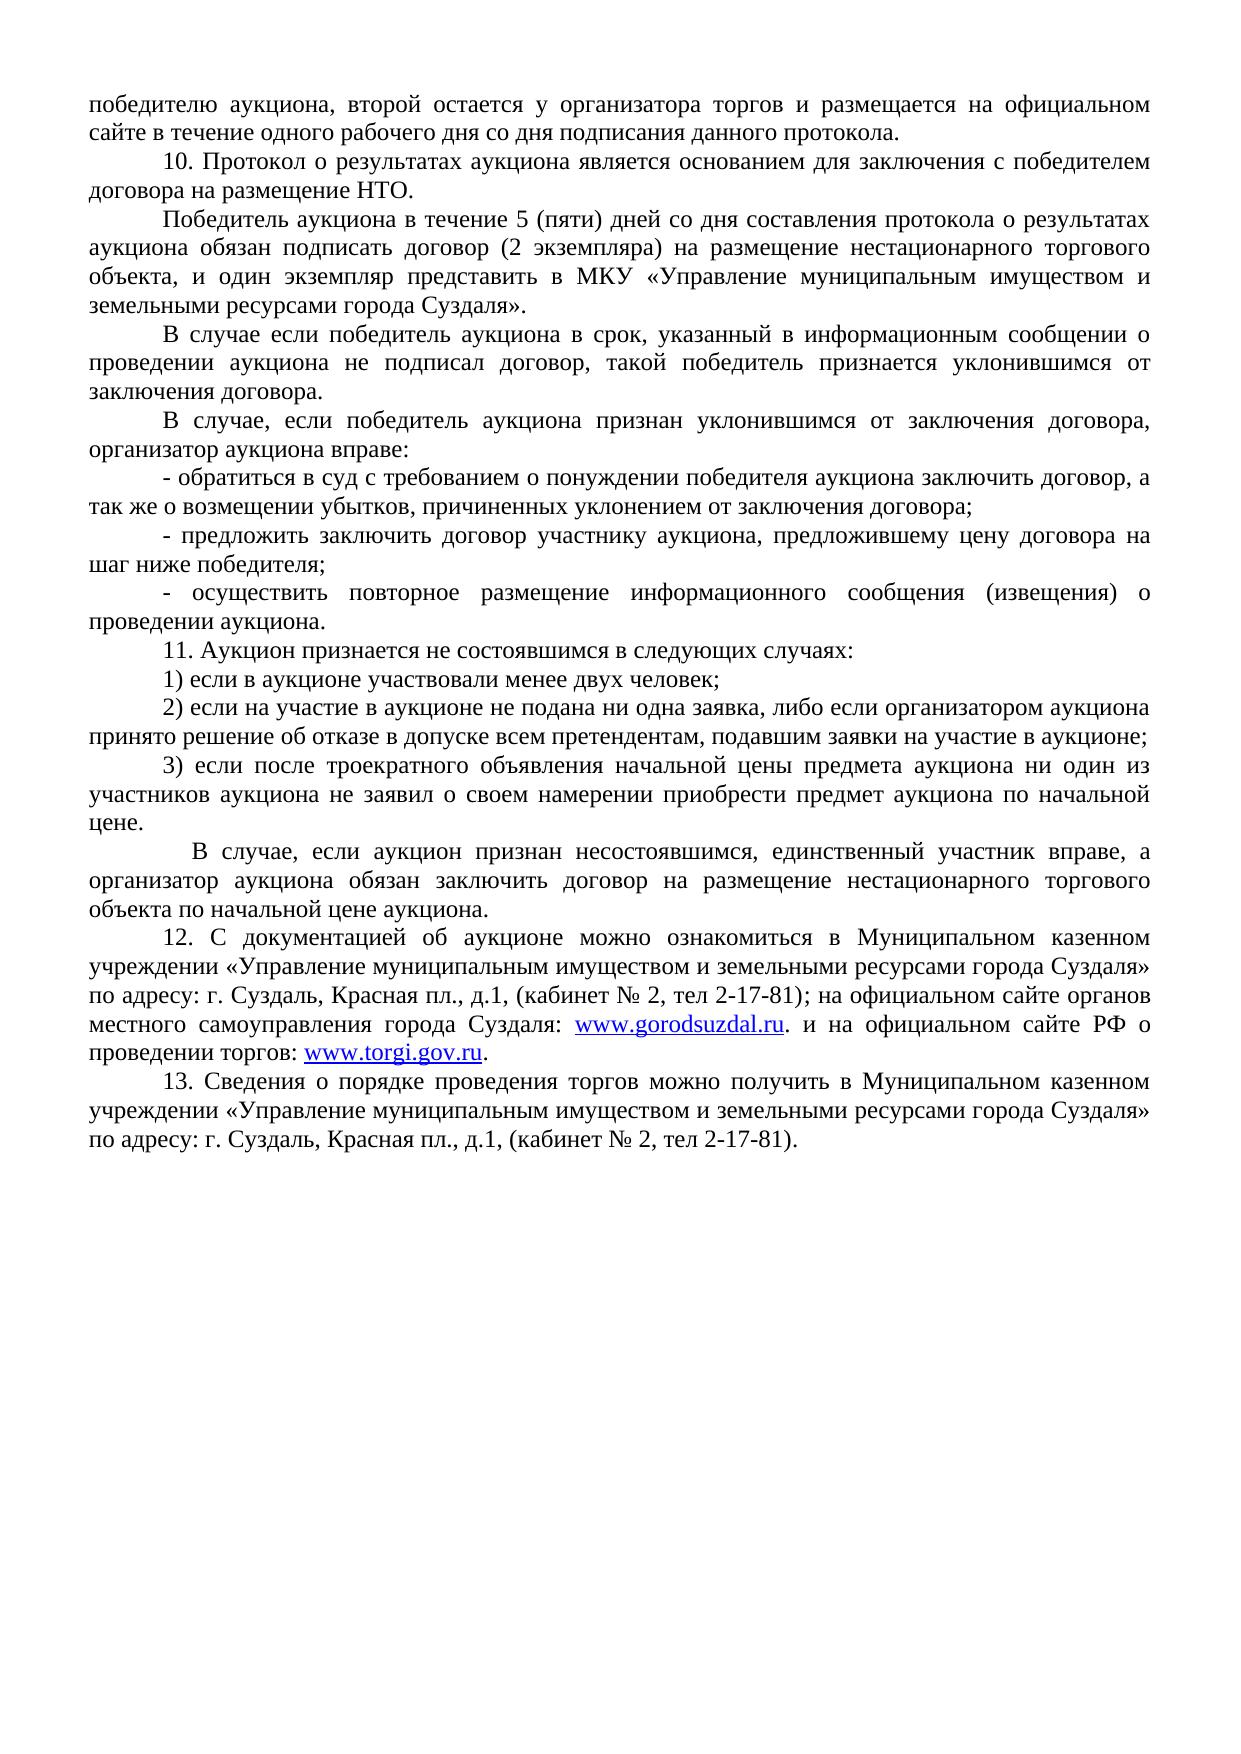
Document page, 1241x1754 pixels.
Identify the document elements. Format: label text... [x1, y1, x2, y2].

text В случае, если аукцион признан несостоявшимся, единственный участник вправе, а организатор аукциона обязан заключить договор на размещение нестационарного торгового объекта по начальной цене аукциона. [89, 836, 1152, 922]
text 3) если после троекратного объявления начальной цены предмета аукциона ни один из участников аукциона не заявил о своем намерении приобрести предмет аукциона по начальной цене. [89, 750, 1152, 836]
text 2) если на участие в аукционе не подана ни одна заявка, либо если организатором аукциона принято решение об отказе в допуске всем претендентам, подавшим заявки на участие в аукционе; [89, 692, 1152, 750]
text Победитель аукциона в течение 5 (пяти) дней со дня составления протокола о результатах аукциона обязан подписать договор (2 экземпляра) на размещение нестационарного торгового объекта, и один экземпляр представить в МКУ «Управление муниципальным имуществом и земельными ресурсами города Суздаля». [89, 204, 1152, 319]
text В случае, если победитель аукциона признан уклонившимся от заключения договора, организатор аукциона вправе: [89, 405, 1152, 462]
text - осуществить повторное размещение информационного сообщения (извещения) о проведении аукциона. [89, 577, 1152, 635]
text 10. Протокол о результатах аукциона является основанием для заключения с победителем договора на размещение НТО. [89, 146, 1152, 204]
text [89, 89, 1152, 146]
text 1) если в аукционе участвовали менее двух человек; [89, 664, 1152, 692]
text - обратиться в суд с требованием о понуждении победителя аукциона заключить договор, а так же о возмещении убытков, причиненных уклонением от заключения договора; [89, 462, 1152, 520]
text В случае если победитель аукциона в срок, указанный в информационным сообщении о проведении аукциона не подписал договор, такой победитель признается уклонившимся от заключения договора. [89, 319, 1152, 405]
text 11. Аукцион признается не состоявшимся в следующих случаях: [89, 635, 1152, 664]
text 13. Сведения о порядке проведения торгов можно получить в Муниципальном казенном учреждении «Управление муниципальным имуществом и земельными ресурсами города Суздаля» по адресу: г. Суздаль, Красная пл., д.1, (кабинет № 2, тел 2-17-81). [89, 1066, 1152, 1152]
text 12. С документацией об аукционе можно ознакомиться в Муниципальном казенном учреждении «Управление муниципальным имуществом и земельными ресурсами города Суздаля» по адресу: г. Суздаль, Красная пл., д.1, (кабинет № 2, тел 2-17-81); на официальном сайте органов местного самоуправления города Суздаля: www.gorodsuzdal.ru. и на официальном сайте РФ о проведении торгов: www.torgi.gov.ru. [89, 922, 1152, 1066]
text - предложить заключить договор участнику аукциона, предложившему цену договора на шаг ниже победителя; [89, 520, 1152, 577]
